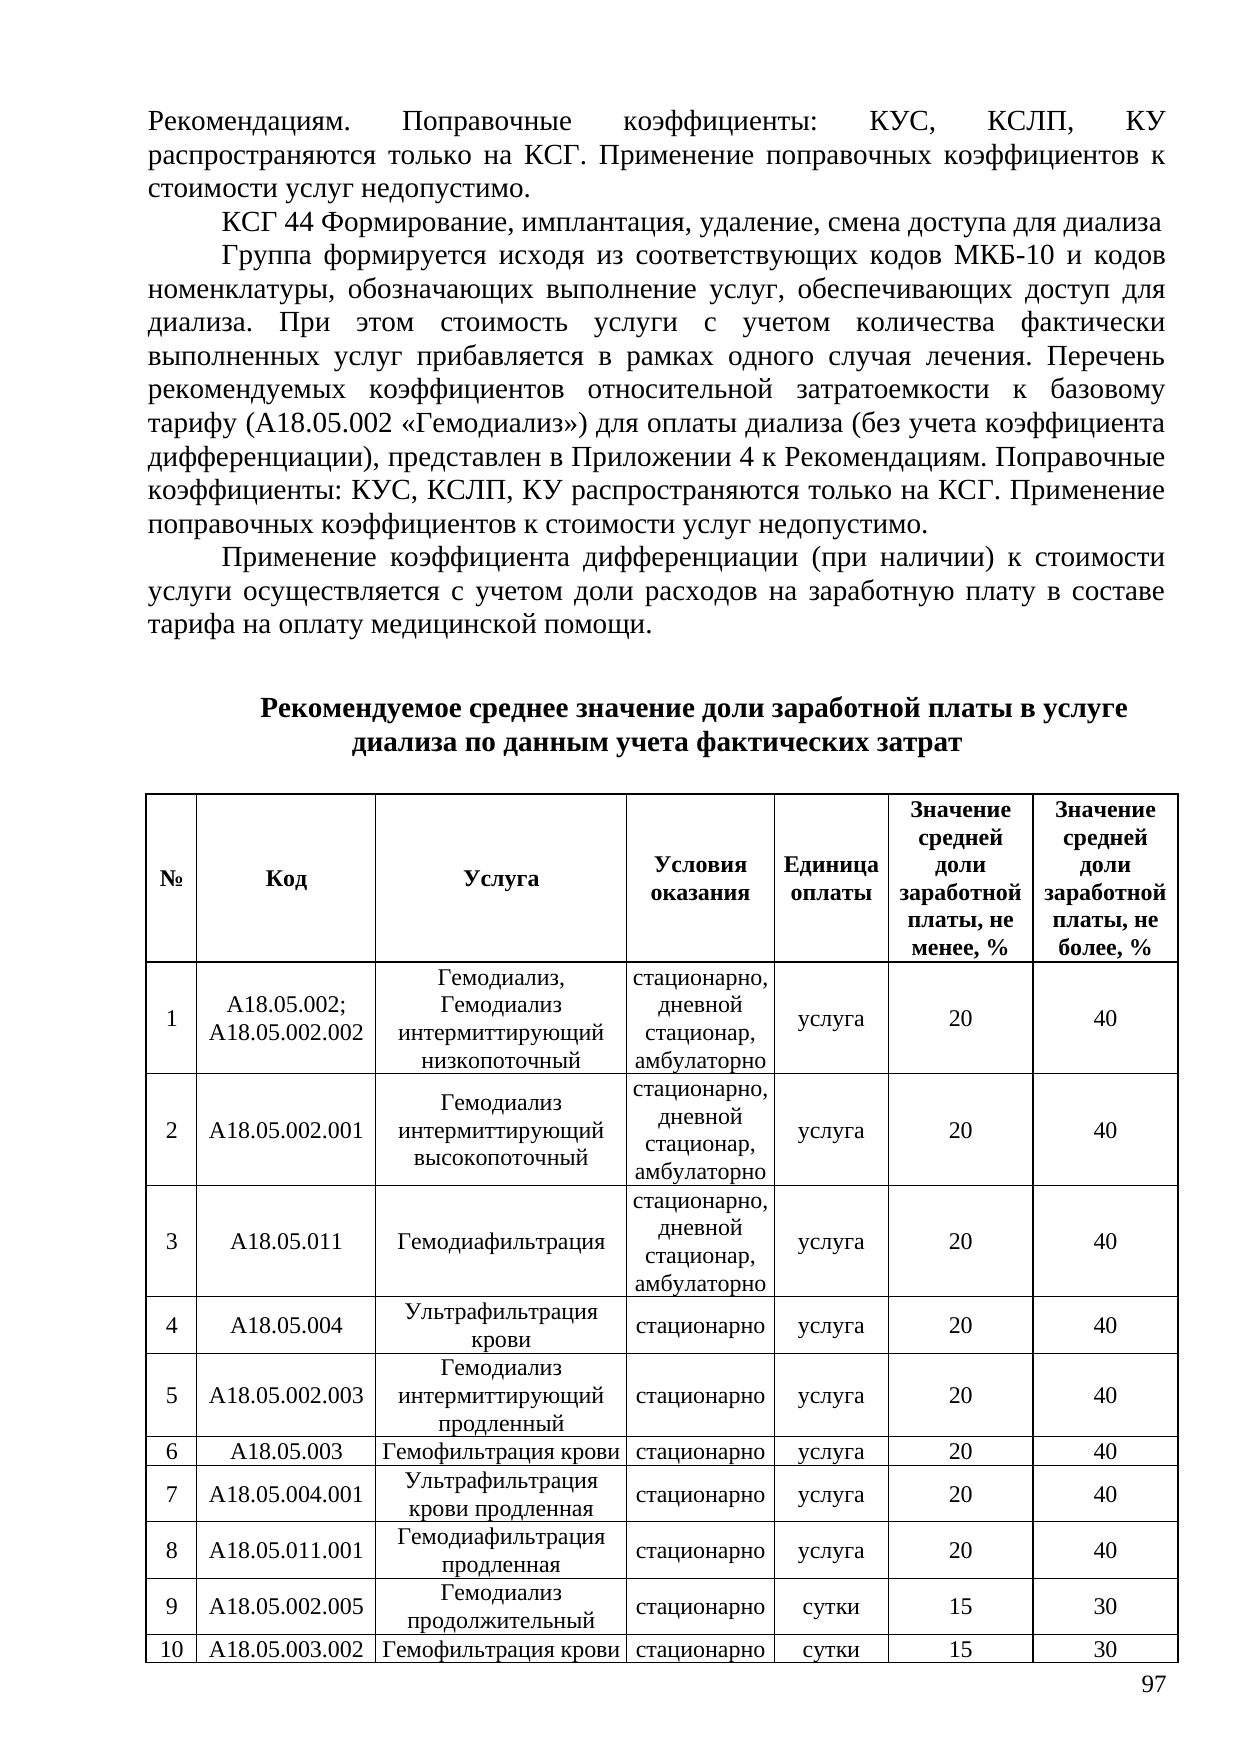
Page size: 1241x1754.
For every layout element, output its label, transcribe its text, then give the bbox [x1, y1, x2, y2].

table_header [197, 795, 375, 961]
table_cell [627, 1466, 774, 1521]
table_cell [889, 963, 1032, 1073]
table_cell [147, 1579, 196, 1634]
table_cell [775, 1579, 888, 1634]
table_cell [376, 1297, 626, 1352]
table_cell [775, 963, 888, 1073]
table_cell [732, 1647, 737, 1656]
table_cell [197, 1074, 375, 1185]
text КСГ 44 Формирование, имплантация, удаление, смена доступа для диализа [148, 204, 1166, 237]
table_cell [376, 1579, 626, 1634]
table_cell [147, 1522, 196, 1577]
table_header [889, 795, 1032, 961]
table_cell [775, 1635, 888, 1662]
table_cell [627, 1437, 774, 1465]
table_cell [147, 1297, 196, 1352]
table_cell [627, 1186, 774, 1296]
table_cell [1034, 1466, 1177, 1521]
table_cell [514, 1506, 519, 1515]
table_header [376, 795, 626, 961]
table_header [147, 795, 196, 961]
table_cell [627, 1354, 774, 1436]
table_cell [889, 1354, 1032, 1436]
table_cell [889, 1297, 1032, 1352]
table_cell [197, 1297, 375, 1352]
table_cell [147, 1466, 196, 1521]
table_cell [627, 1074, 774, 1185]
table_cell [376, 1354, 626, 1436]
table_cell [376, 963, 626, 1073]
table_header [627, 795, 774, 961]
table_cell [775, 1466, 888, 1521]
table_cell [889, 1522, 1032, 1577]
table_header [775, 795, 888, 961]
text Рекомендуемое среднее значение доли заработной платы в услуге диализа по данным учета фактических затрат [148, 690, 1166, 757]
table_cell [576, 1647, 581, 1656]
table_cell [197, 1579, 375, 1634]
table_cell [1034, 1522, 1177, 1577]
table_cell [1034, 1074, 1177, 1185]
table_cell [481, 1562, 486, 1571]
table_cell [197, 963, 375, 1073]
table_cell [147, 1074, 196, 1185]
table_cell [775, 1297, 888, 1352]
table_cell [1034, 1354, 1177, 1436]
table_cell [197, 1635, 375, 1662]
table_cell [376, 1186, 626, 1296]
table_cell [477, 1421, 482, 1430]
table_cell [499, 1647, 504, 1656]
text Применение коэффициента дифференциации (при наличии) к стоимости услуги осуществляется с учетом доли расходов на заработную плату в составе тарифа на оплату медицинской помощи. [148, 539, 1166, 640]
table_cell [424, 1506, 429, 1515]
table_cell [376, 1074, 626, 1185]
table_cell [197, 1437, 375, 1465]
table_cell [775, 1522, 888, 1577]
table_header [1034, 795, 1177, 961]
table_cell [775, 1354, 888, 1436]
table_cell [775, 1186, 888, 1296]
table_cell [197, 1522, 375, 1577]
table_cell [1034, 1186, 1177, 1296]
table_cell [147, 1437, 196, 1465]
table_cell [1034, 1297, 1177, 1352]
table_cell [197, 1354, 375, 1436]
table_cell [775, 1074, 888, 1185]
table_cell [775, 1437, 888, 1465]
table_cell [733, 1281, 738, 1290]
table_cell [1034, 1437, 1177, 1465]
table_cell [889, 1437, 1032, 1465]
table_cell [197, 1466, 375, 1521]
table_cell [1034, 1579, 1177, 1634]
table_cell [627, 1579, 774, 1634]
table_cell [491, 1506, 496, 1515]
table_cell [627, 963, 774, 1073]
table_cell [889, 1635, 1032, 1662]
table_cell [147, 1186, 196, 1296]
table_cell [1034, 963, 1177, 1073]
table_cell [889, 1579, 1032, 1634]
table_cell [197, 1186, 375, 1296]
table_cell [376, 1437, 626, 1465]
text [148, 103, 1166, 204]
text Группа формируется исходя из соответствующих кодов МКБ-10 и кодов номенклатуры, обозначающих выполнение услуг, обеспечивающих доступ для диализа. При этом стоимость услуги с учетом количества фактически выполненных услуг прибавляется в рамках одного случая лечения. Перечень рекомендуемых коэффициентов относительной затратоемкости к базовому тарифу (A18.05.002 «Гемодиализ») для оплаты диализа (без учета коэффициента дифференциации), представлен в Приложении 4 к Рекомендациям. Поправочные коэффициенты: КУС, КСЛП, КУ распространяются только на КСГ. Применение поправочных коэффициентов к стоимости услуг недопустимо. [148, 237, 1166, 539]
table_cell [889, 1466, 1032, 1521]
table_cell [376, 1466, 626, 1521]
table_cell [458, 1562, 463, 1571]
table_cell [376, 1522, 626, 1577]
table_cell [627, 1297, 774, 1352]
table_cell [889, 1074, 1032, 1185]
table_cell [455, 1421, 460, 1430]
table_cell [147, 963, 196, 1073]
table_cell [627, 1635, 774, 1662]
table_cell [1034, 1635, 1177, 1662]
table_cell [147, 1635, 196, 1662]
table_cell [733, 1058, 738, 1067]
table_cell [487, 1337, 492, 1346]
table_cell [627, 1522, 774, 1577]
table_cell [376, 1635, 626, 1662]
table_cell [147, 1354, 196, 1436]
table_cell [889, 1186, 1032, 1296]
